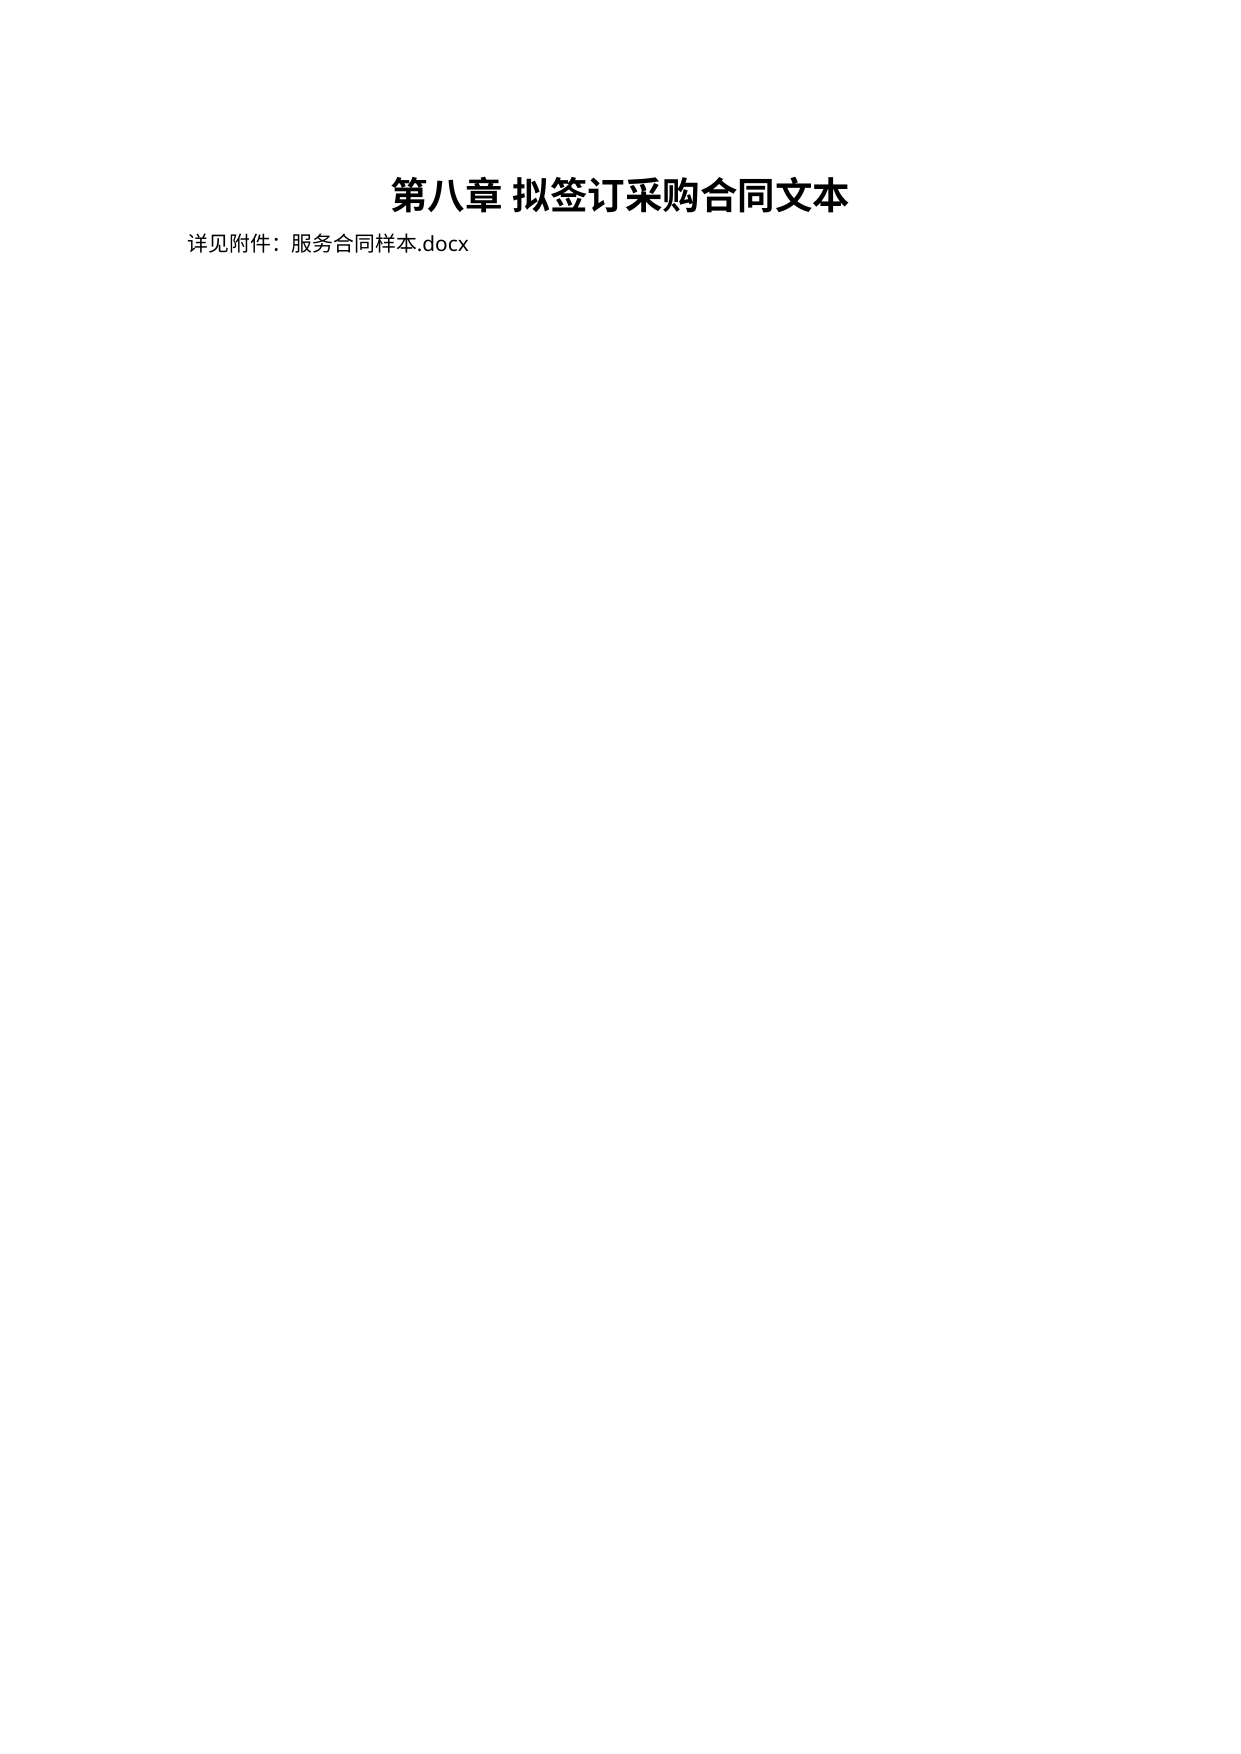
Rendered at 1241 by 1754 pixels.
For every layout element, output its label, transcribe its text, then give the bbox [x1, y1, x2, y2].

text 第八章 拟签订采购合同文本 [187, 162, 1053, 227]
text 详见附件：服务合同样本.docx [187, 227, 1053, 259]
